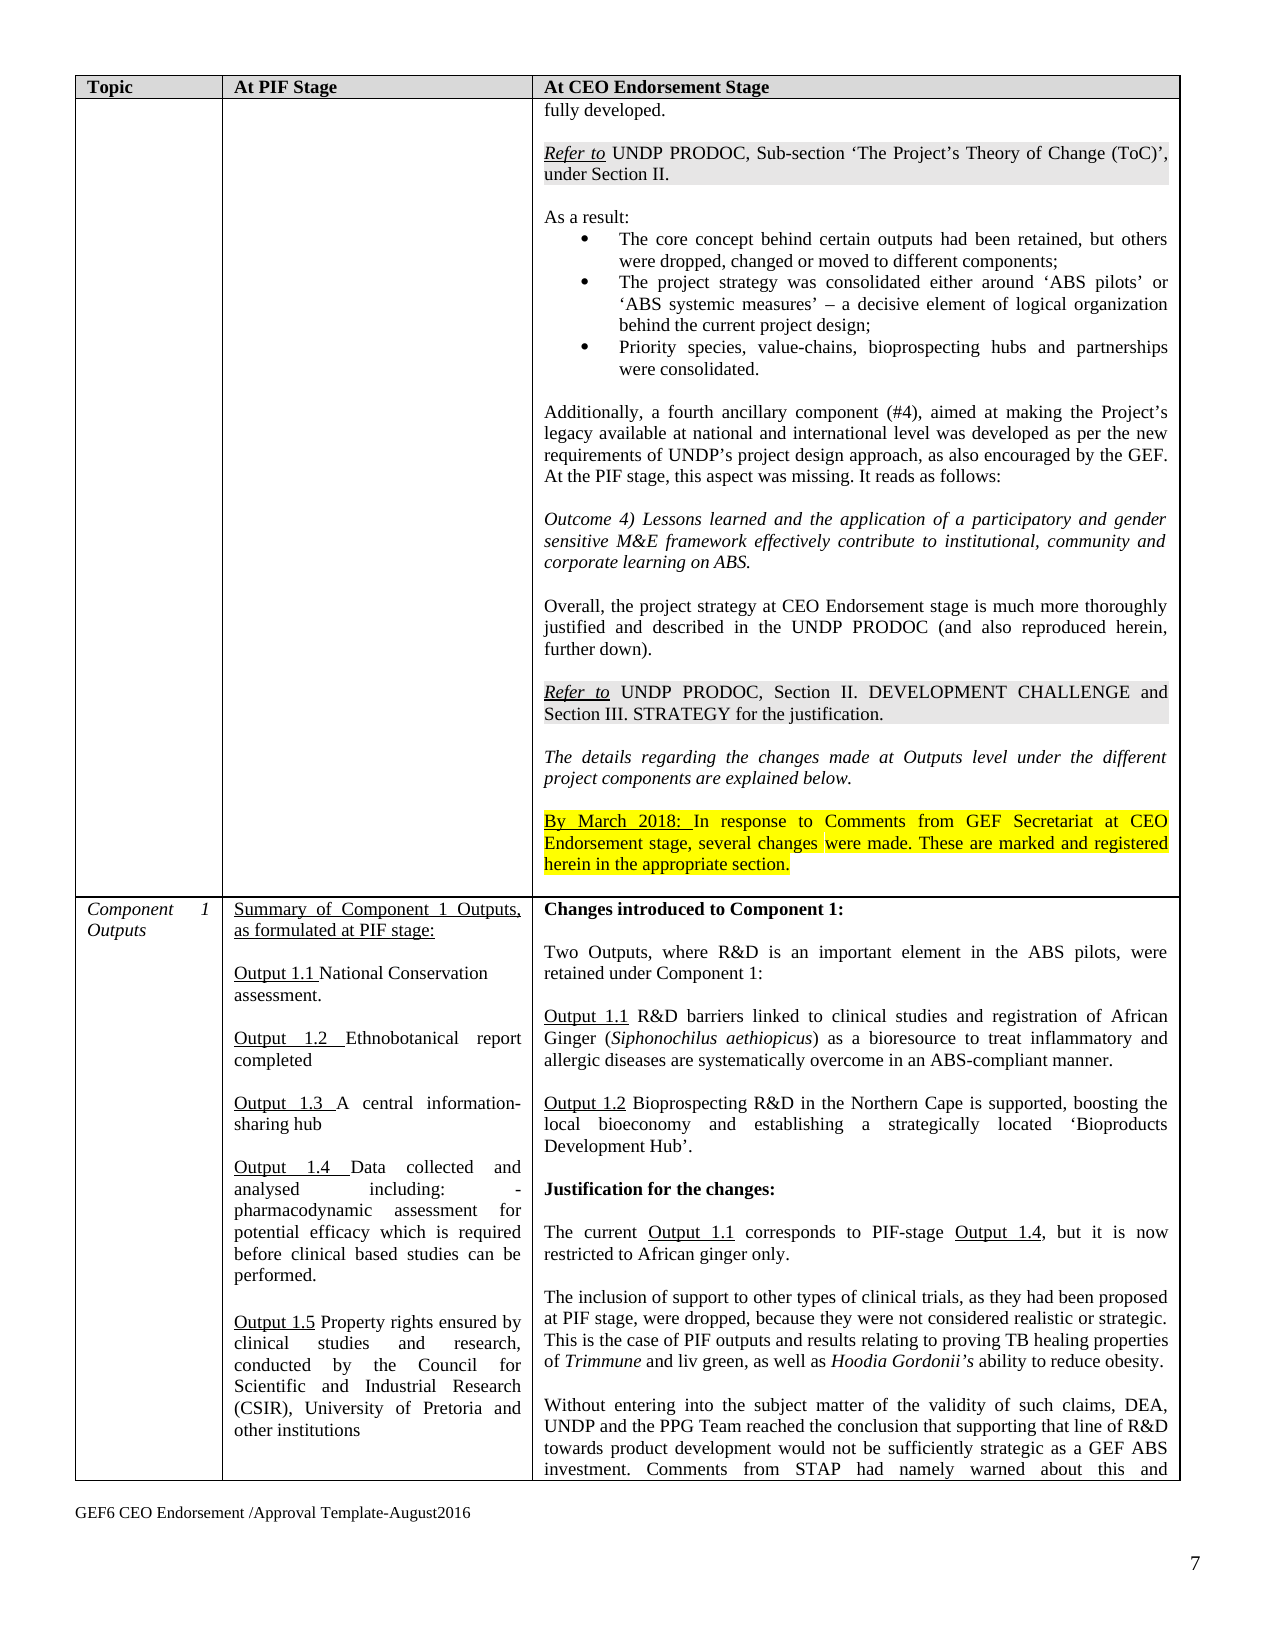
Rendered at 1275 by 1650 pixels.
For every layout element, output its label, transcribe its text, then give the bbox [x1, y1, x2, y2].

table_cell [533, 898, 1179, 1480]
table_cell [223, 898, 532, 1480]
table_header At CEO Endorsement Stage [533, 76, 1179, 98]
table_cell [76, 99, 222, 896]
table_cell Component 1 Outputs [76, 898, 222, 1480]
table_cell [533, 99, 1179, 896]
table_header Topic [76, 76, 222, 98]
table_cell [223, 99, 532, 896]
table_header At PIF Stage [223, 76, 532, 98]
